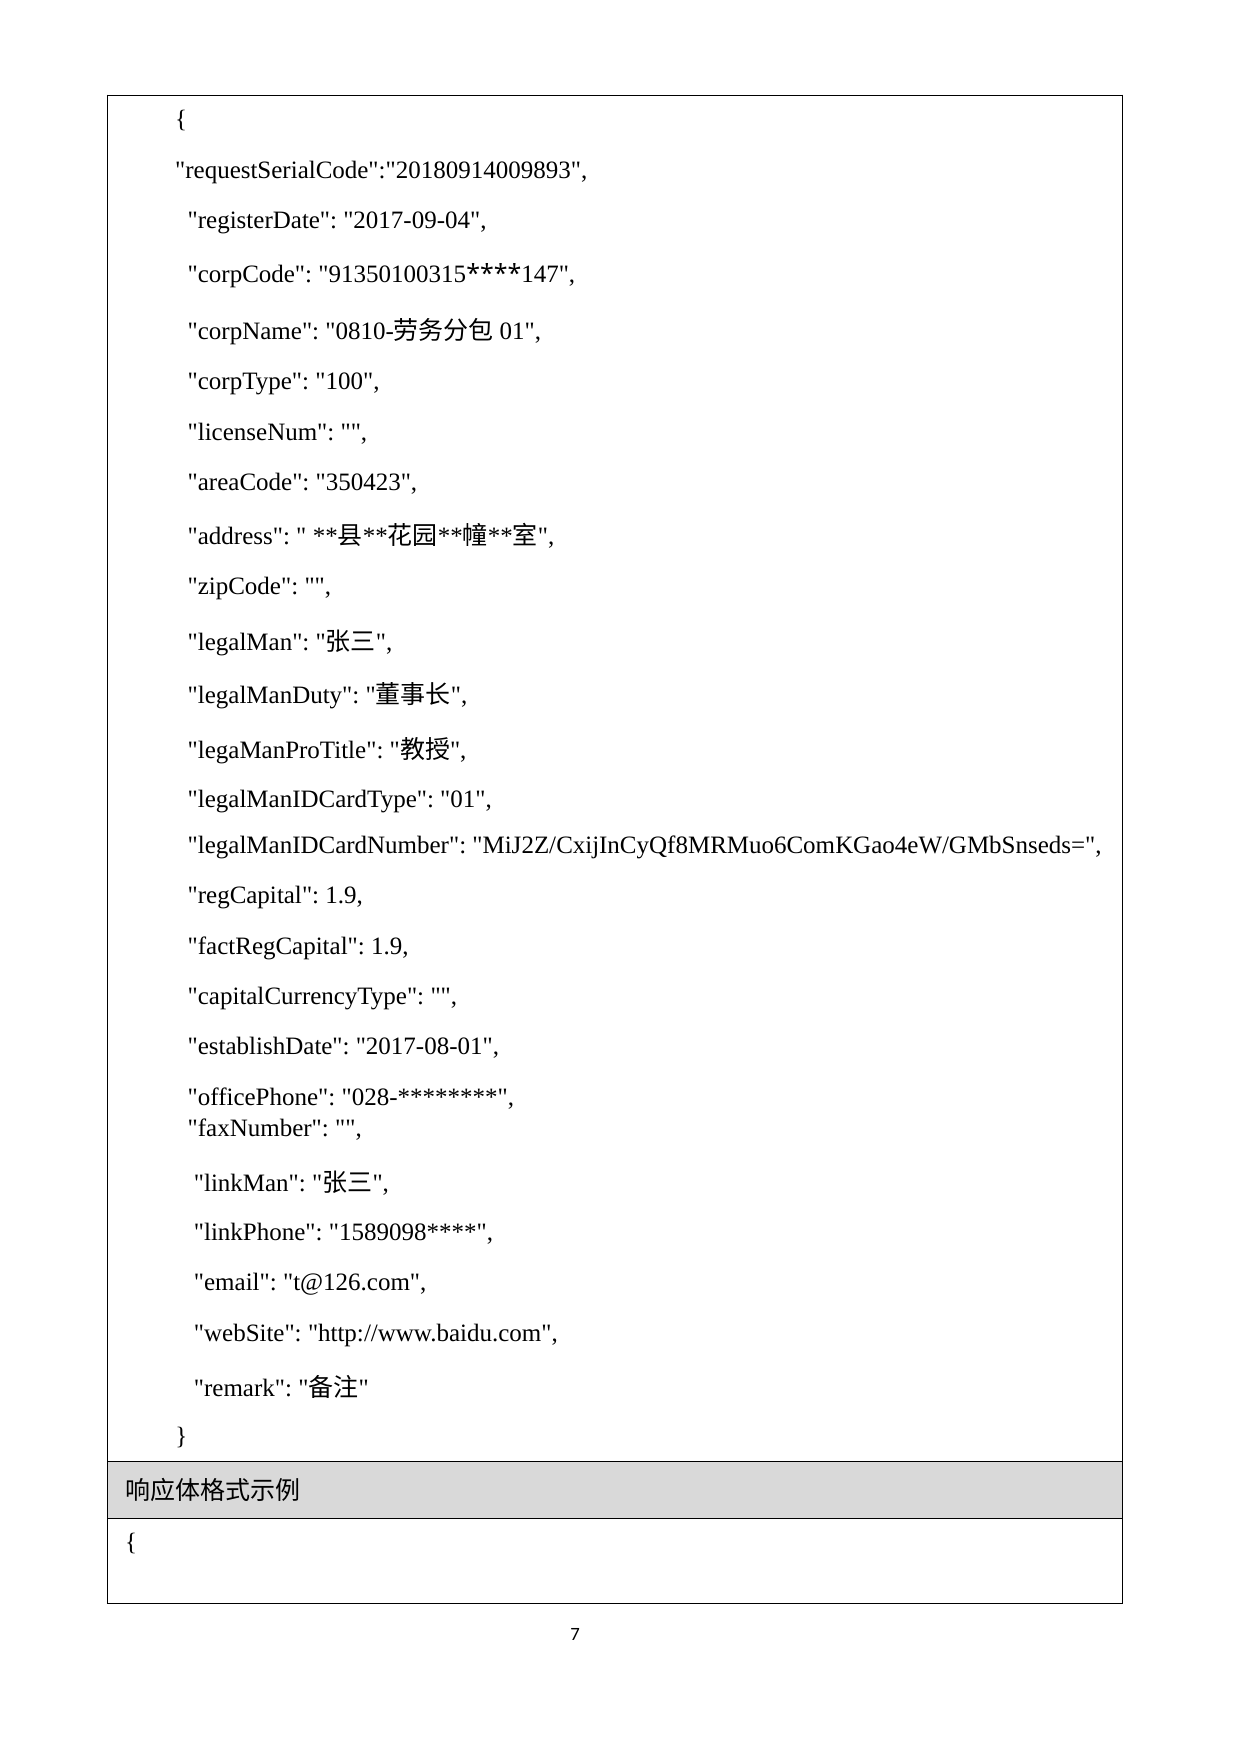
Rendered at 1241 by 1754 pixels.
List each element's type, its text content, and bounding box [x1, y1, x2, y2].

table_cell 响应体格式示例 [108, 1462, 1122, 1518]
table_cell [108, 1519, 1122, 1603]
table_cell { "requestSerialCode":"20180914009893", "registerDate": "2017-09-04", "corpCode": "91350100315****147", "corpName": "0810-劳务分包 01", "corpType": "100", "licenseNum": "", "areaCode": "350423", "address": " **县**花园**幢**室", "zipCode": "", "legalMan": "张三", "legalManDuty": "董事长", "legaManProTitle": "教授", "legalManIDCardType": "01", "legalManIDCardNumber": "MiJ2Z/CxijInCyQf8MRMuo6ComKGao4eW/GMbSnseds=", "regCapital": 1.9, "factRegCapital": 1.9, "capitalCurrencyType": "", "establishDate": "2017-08-01", "officePhone": "028-********", "faxNumber": "", "linkMan": "张三", "linkPhone": "1589098****", "email": "t@126.com", "webSite": "http://www.baidu.com", "remark": "备注" } [108, 96, 1122, 1461]
